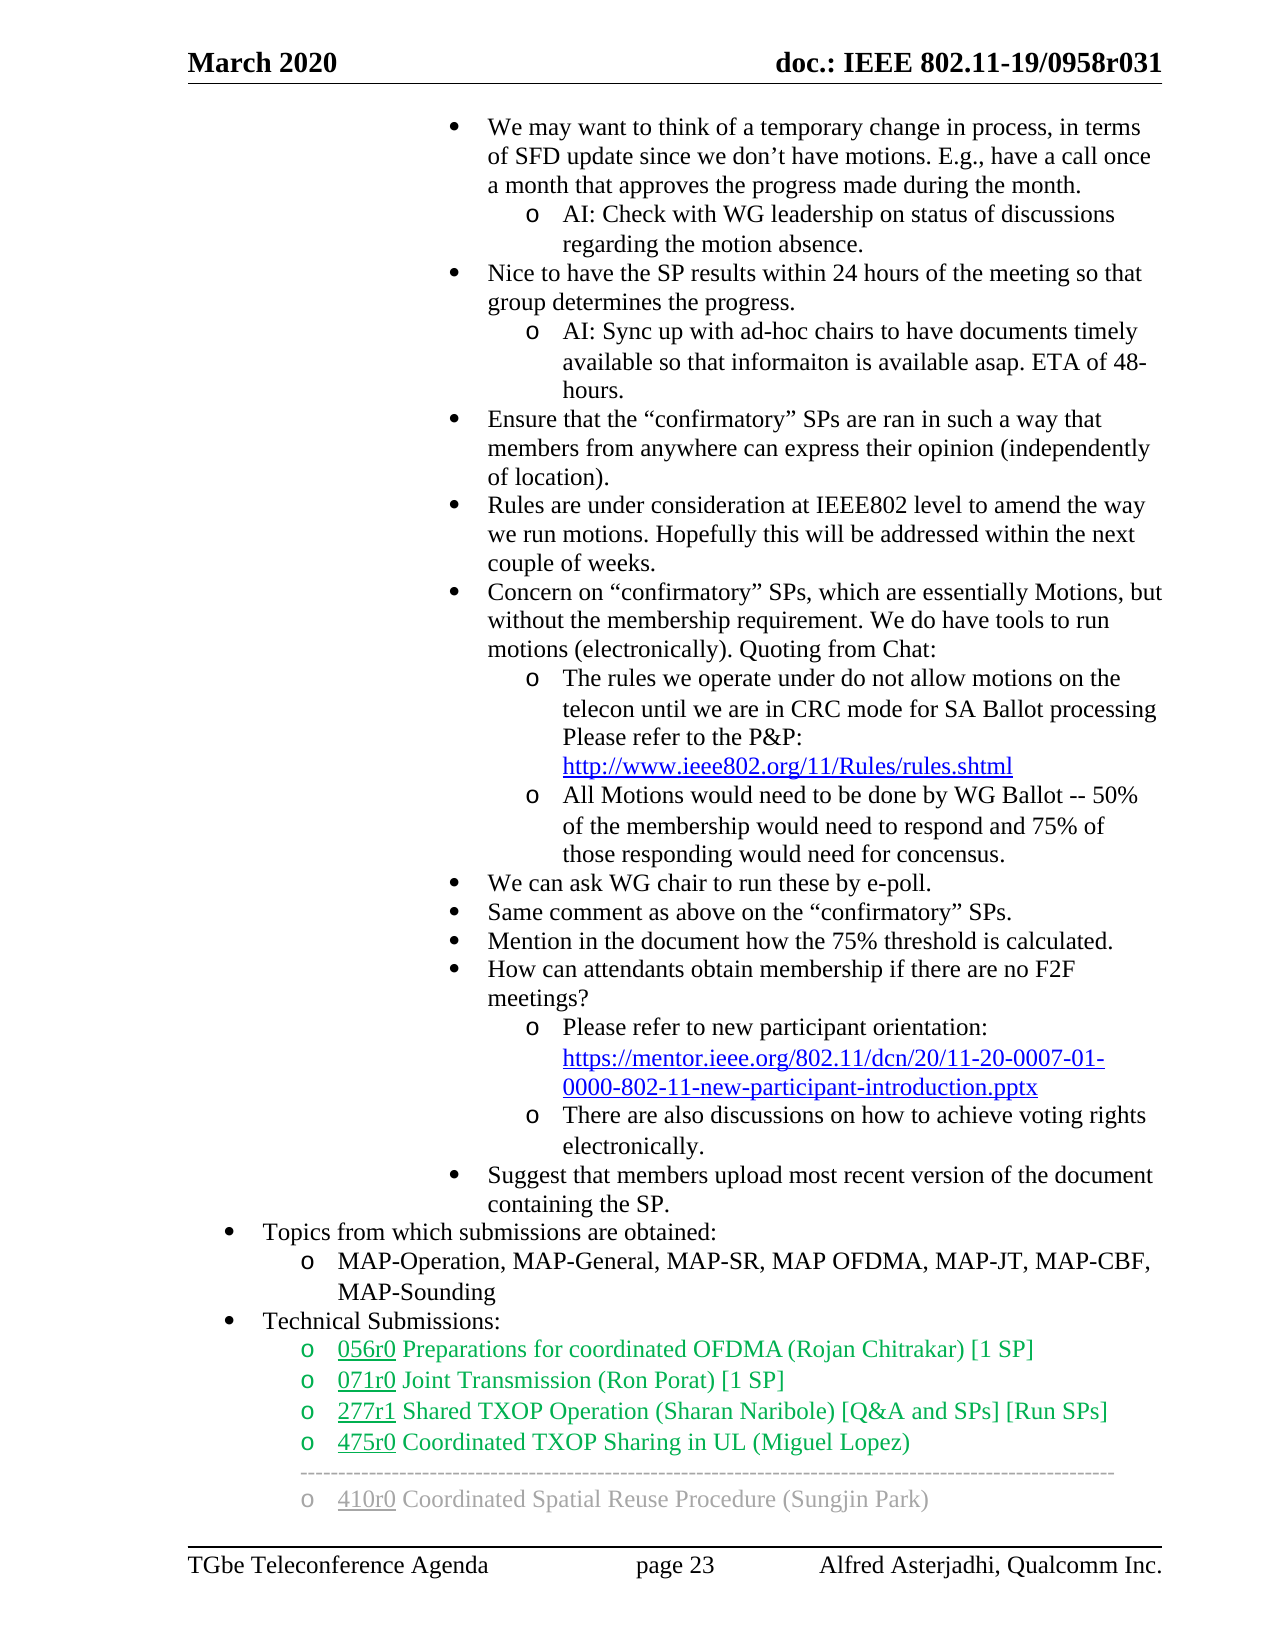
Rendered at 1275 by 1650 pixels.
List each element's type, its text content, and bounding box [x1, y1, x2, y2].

list The rules we operate under do not allow motions on the telecon until we are in CRC mode for SA Ballot processing Please refer to the P&P: http://www.ieee802.org/11/Rules/rules.shtml [525, 663, 1162, 780]
list Mention in the document how the 75% threshold is calculated. [450, 926, 1162, 954]
list Concern on “confirmatory” SPs, which are essentially Motions, but without the membership requirement. We do have tools to run motions (electronically). Quoting from Chat: [450, 577, 1162, 663]
list We may want to think of a temporary change in process, in terms of SFD update since we don’t have motions. E.g., have a call once a month that approves the progress made during the month. [450, 112, 1162, 199]
list Suggest that members upload most recent version of the document containing the SP. [450, 1160, 1162, 1217]
list Please refer to new participant orientation: https://mentor.ieee.org/802.11/dcn/20/11-20-0007-01-0000-802-11-new-participant-introduction.pptx [525, 1012, 1162, 1100]
list AI: Sync up with ad-hoc chairs to have documents timely available so that informaiton is available asap. ETA of 48-hours. [525, 316, 1162, 404]
list 056r0 Preparations for coordinated OFDMA (Rojan Chitrakar) [1 SP] [300, 1334, 1162, 1365]
text ----------------------------------------------------------------------------------------------------------- [300, 1458, 1162, 1484]
list 277r1 Shared TXOP Operation (Sharan Naribole) [Q&A and SPs] [Run SPs] [300, 1396, 1162, 1427]
list There are also discussions on how to achieve voting rights electronically. [525, 1100, 1162, 1160]
list 410r0 Coordinated Spatial Reuse Procedure (Sungjin Park) [300, 1484, 1162, 1515]
list Same comment as above on the “confirmatory” SPs. [450, 897, 1162, 926]
list 071r0 Joint Transmission (Ron Porat) [1 SP] [300, 1365, 1162, 1396]
list Technical Submissions: [225, 1306, 1162, 1334]
list Ensure that the “confirmatory” SPs are ran in such a way that members from anywhere can express their opinion (independently of location). [450, 404, 1162, 490]
list We can ask WG chair to run these by e-poll. [450, 868, 1162, 897]
list Rules are under consideration at IEEE802 level to amend the way we run motions. Hopefully this will be addressed within the next couple of weeks. [450, 490, 1162, 577]
list All Motions would need to be done by WG Ballot -- 50% of the membership would need to respond and 75% of those responding would need for concensus. [525, 780, 1162, 868]
list How can attendants obtain membership if there are no F2F meetings? [450, 954, 1162, 1012]
list MAP-Operation, MAP-General, MAP-SR, MAP OFDMA, MAP-JT, MAP-CBF, MAP-Sounding [300, 1246, 1162, 1306]
list Topics from which submissions are obtained: [225, 1217, 1162, 1246]
list AI: Check with WG leadership on status of discussions regarding the motion absence. [525, 199, 1162, 258]
list 475r0 Coordinated TXOP Sharing in UL (Miguel Lopez) [300, 1427, 1162, 1458]
list Nice to have the SP results within 24 hours of the meeting so that group determines the progress. [450, 258, 1162, 316]
